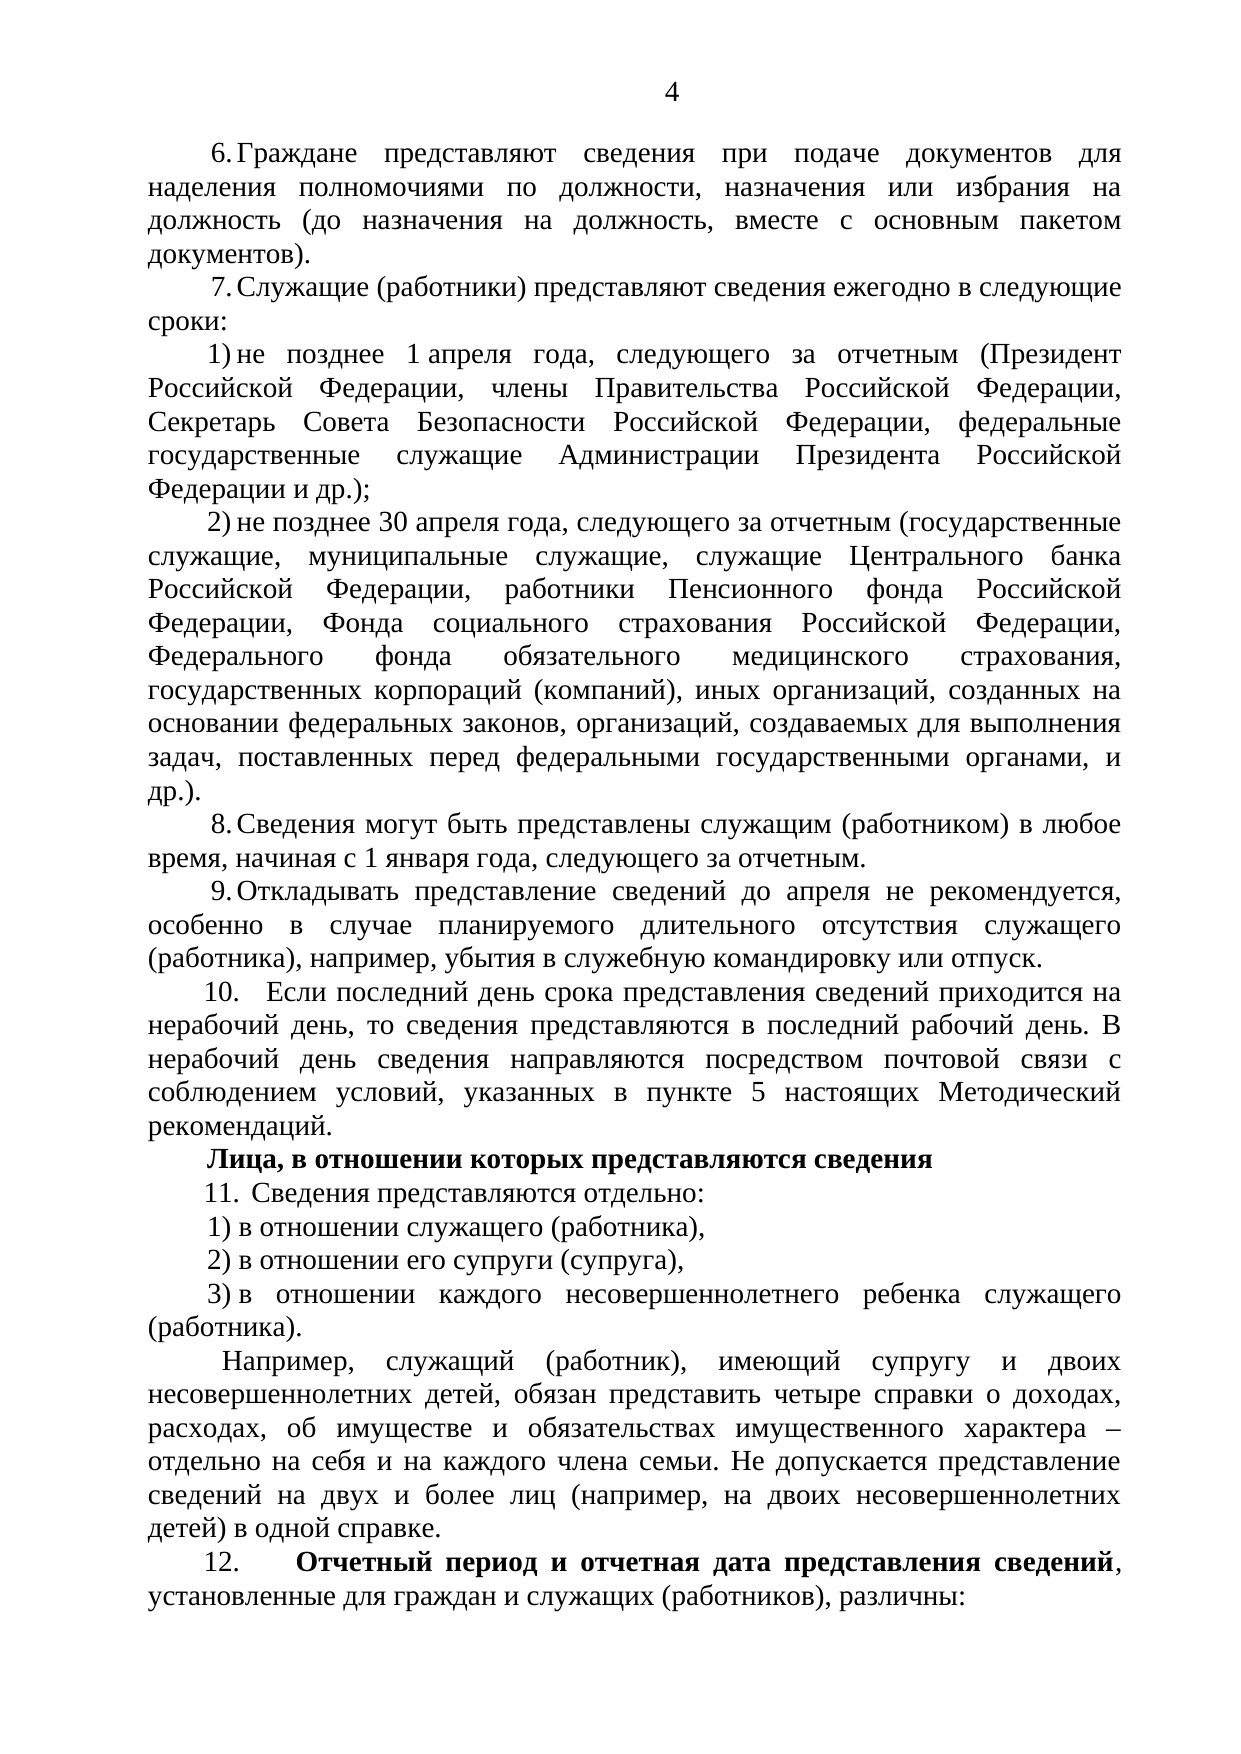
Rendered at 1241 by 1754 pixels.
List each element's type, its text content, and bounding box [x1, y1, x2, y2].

text Например, служащий (работник), имеющий супругу и двоих несовершеннолетних детей, обязан представить четыре справки о доходах, расходах, об имуществе и обязательствах имущественного характера – отдельно на себя и на каждого члена семьи. Не допускается представление сведений на двух и более лиц (например, на двоих несовершеннолетних детей) в одной справке. [148, 1343, 1122, 1544]
text 1) в отношении служащего (работника), [148, 1209, 1122, 1242]
list Если последний день срока представления сведений приходится на нерабочий день, то сведения представляются в последний рабочий день. В нерабочий день сведения направляются посредством почтовой связи с соблюдением условий, указанных в пункте 5 настоящих Методический рекомендаций. [148, 974, 1122, 1142]
list Сведения могут быть представлены служащим (работником) в любое время, начиная с 1 января года, следующего за отчетным. [148, 806, 1122, 873]
list не позднее 1 апреля года, следующего за отчетным (Президент Российской Федерации, члены Правительства Российской Федерации, Секретарь Совета Безопасности Российской Федерации, федеральные государственные служащие Администрации Президента Российской Федерации и др.); [148, 337, 1122, 504]
text Лица, в отношении которых представляются сведения [148, 1142, 1122, 1175]
list Служащие (работники) представляют сведения ежегодно в следующие сроки: [148, 269, 1122, 337]
list Граждане представляют сведения при подаче документов для наделения полномочиями по должности, назначения или избрания на должность (до назначения на должность, вместе с основным пакетом документов). [148, 135, 1122, 269]
text 2) в отношении его супруги (супруга), [148, 1242, 1122, 1276]
list Сведения представляются отдельно: [148, 1175, 1122, 1209]
list не позднее 30 апреля года, следующего за отчетным (государственные служащие, муниципальные служащие, служащие Центрального банка Российской Федерации, работники Пенсионного фонда Российской Федерации, Фонда социального страхования Российской Федерации, Федерального фонда обязательного медицинского страхования, государственных корпораций (компаний), иных организаций, созданных на основании федеральных законов, организаций, создаваемых для выполнения задач, поставленных перед федеральными государственными органами, и др.). [148, 504, 1122, 806]
list Откладывать представление сведений до апреля не рекомендуется, особенно в случае планируемого длительного отсутствия служащего (работника), например, убытия в служебную командировку или отпуск. [148, 873, 1122, 974]
list Отчетный период и отчетная дата представления сведений, установленные для граждан и служащих (работников), различны: [148, 1544, 1122, 1611]
text 3) в отношении каждого несовершеннолетнего ребенка служащего (работника). [148, 1276, 1122, 1343]
